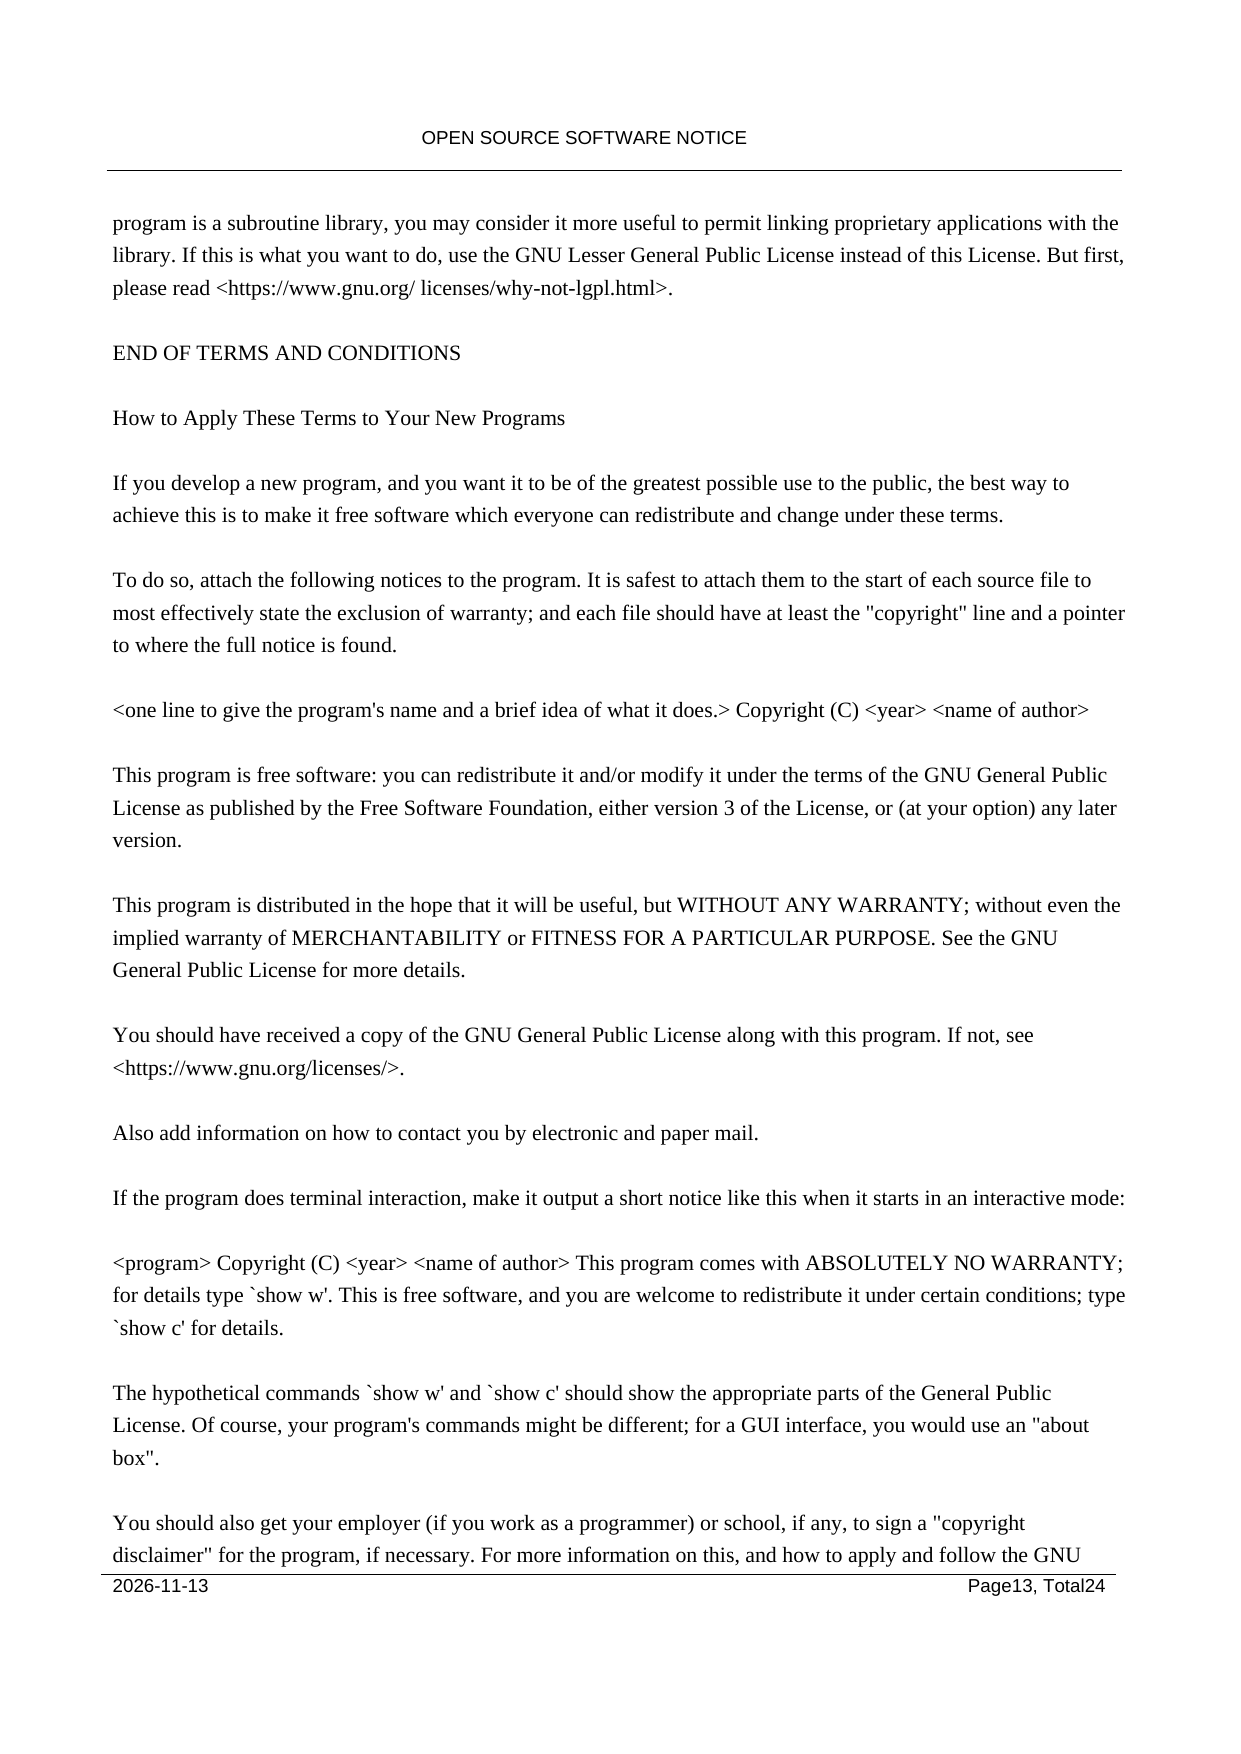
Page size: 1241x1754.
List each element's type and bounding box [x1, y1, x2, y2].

text [112, 206, 1128, 1571]
